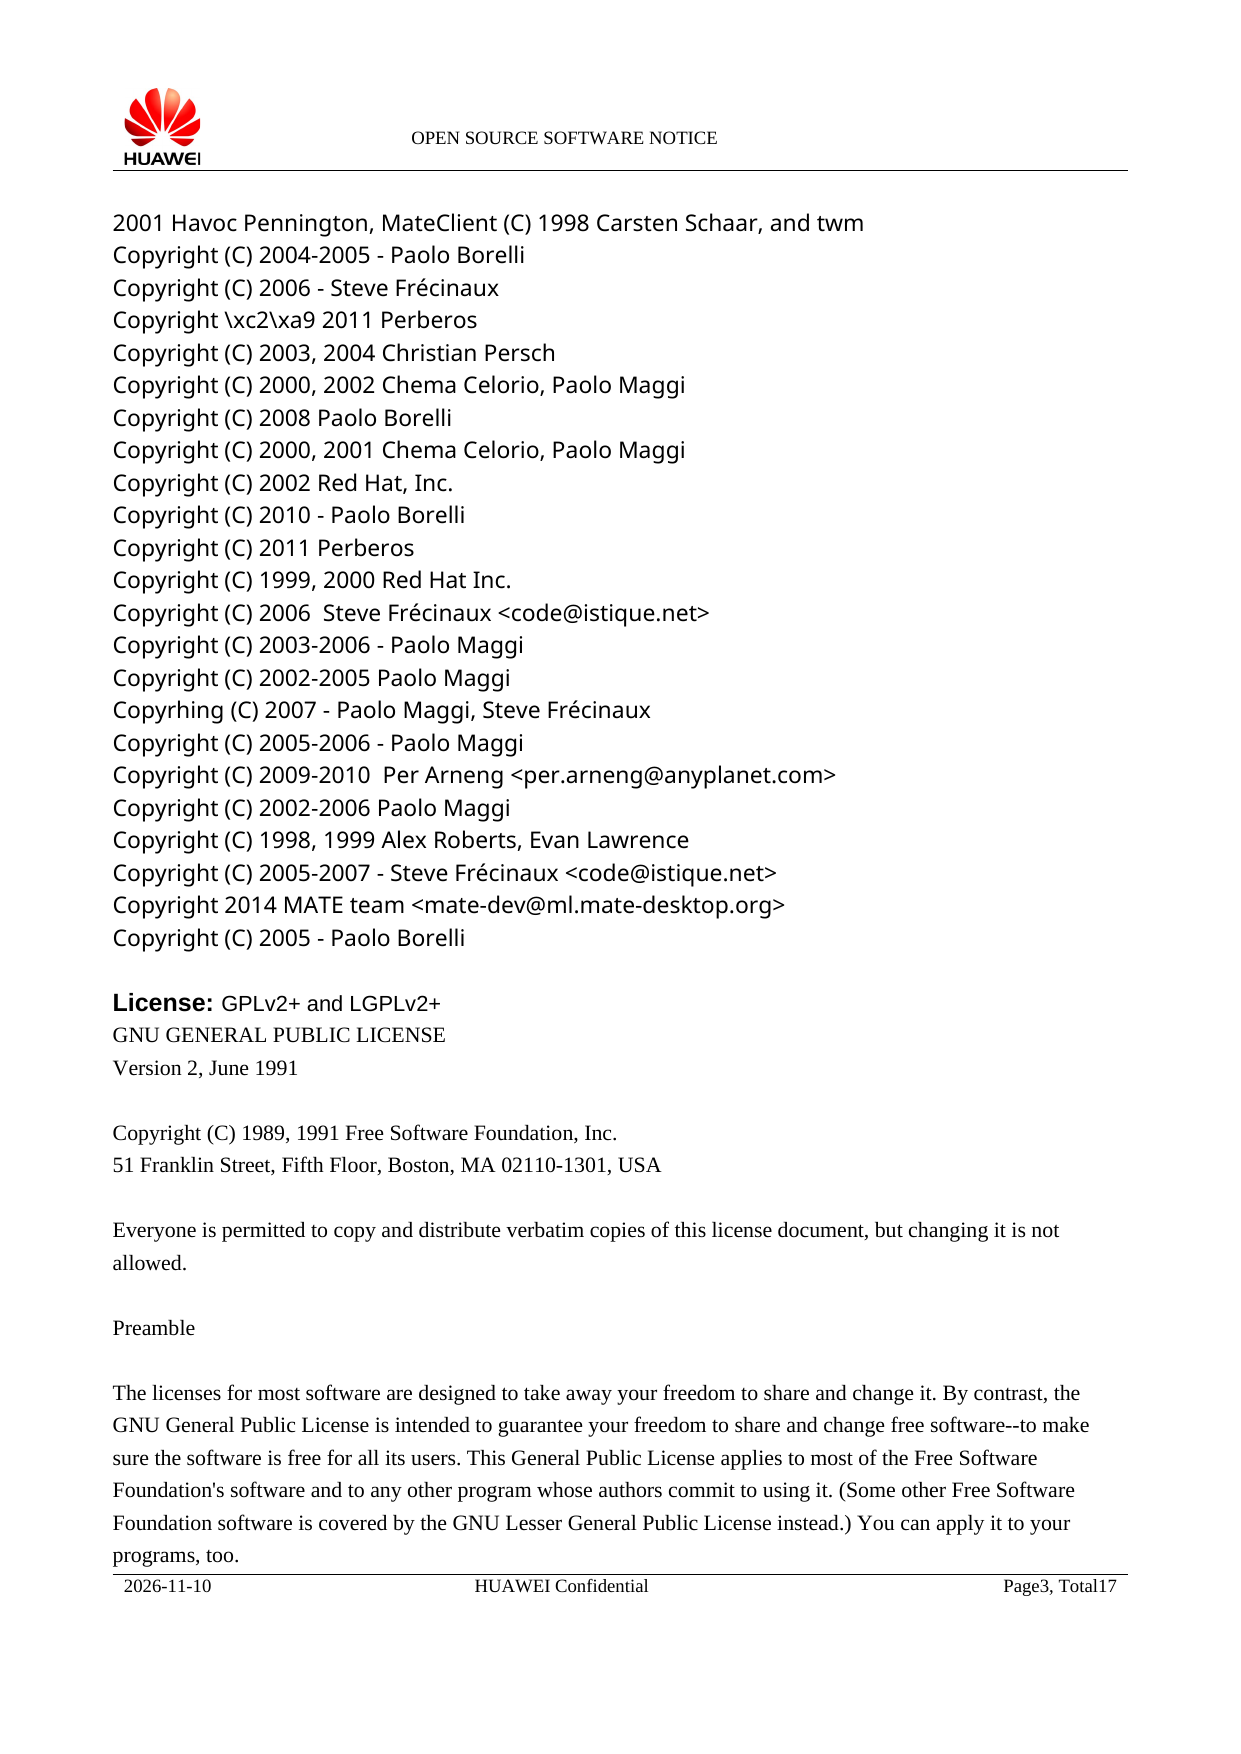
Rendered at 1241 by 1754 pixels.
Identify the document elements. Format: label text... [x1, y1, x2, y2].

text License: GPLv2+ and LGPLv2+ [112, 986, 1128, 1019]
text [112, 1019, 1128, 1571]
picture [124, 88, 201, 165]
